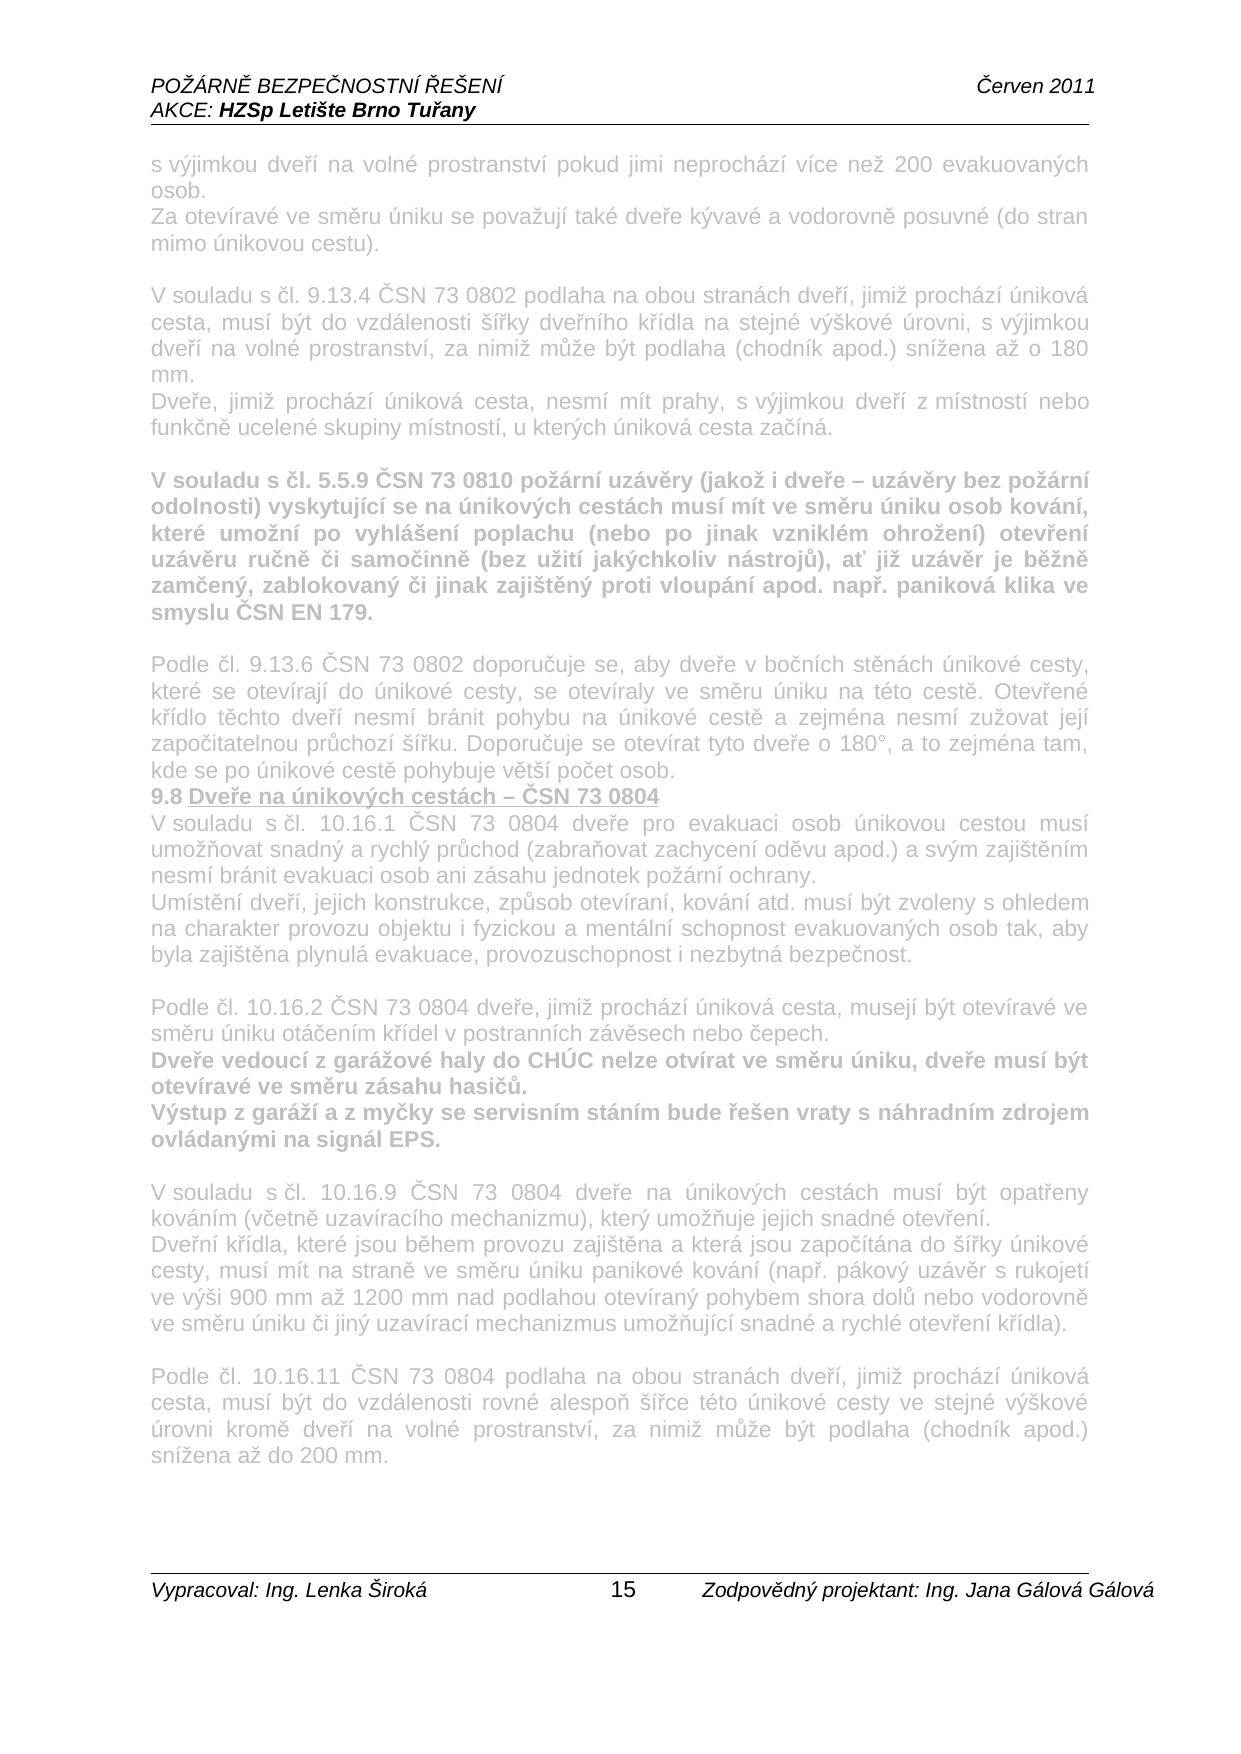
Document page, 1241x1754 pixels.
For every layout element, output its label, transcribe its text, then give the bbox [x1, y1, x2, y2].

text Podle čl. 10.16.2 ČSN 73 0804 dveře, jimiž prochází úniková cesta, musejí být otevíravé ve směru úniku otáčením křídel v postranních závěsech nebo čepech. [151, 994, 1089, 1047]
text V souladu s čl. 9.13.4 ČSN 73 0802 podlaha na obou stranách dveří, jimiž prochází úniková cesta, musí být do vzdálenosti šířky dveřního křídla na stejné výškové úrovni, s výjimkou dveří na volné prostranství, za nimiž může být podlaha (chodník apod.) snížena až o . [151, 282, 1089, 388]
text Dveře vedoucí z garážové haly do CHÚC nelze otvírat ve směru úniku, dveře musí být otevíravé ve směru zásahu hasičů. [151, 1047, 1089, 1099]
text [151, 151, 1089, 203]
text V souladu s čl. 10.16.9 ČSN 73 0804 dveře na únikových cestách musí být opatřeny kováním (včetně uzavíracího mechanizmu), který umožňuje jejich snadné otevření. [151, 1178, 1089, 1231]
text Podle čl. 10.16.11 ČSN 73 0804 podlaha na obou stranách dveří, jimiž prochází úniková cesta, musí být do vzdálenosti rovné alespoň šířce této únikové cesty ve stejné výškové úrovni kromě dveří na volné prostranství, za nimiž může být podlaha (chodník apod.) snížena až do . [151, 1363, 1089, 1468]
text Výstup z garáží a z myčky se servisním stáním bude řešen vraty s náhradním zdrojem ovládanými na signál EPS. [151, 1099, 1089, 1152]
text V souladu s čl. 5.5.9 ČSN 73 0810 požární uzávěry (jakož i dveře – uzávěry bez požární odolnosti) vyskytující se na únikových cestách musí mít ve směru úniku osob kování, které umožní po vyhlášení poplachu (nebo po jinak vzniklém ohrožení) otevření uzávěru ručně či samočinně (bez užití jakýchkoliv nástrojů), ať již uzávěr je běžně zamčený, zablokovaný či jinak zajištěný proti vloupání apod. např. paniková klika ve smyslu ČSN EN 179. [151, 467, 1089, 625]
text V souladu s čl. 10.16.1 ČSN 73 0804 dveře pro evakuaci osob únikovou cestou musí umožňovat snadný a rychlý průchod (zabraňovat zachycení oděvu apod.) a svým zajištěním nesmí bránit evakuaci osob ani zásahu jednotek požární ochrany. [151, 809, 1089, 888]
text Dveře, jimiž prochází úniková cesta, nesmí mít prahy, s výjimkou dveří z místností nebo funkčně ucelené skupiny místností, u kterých úniková cesta začíná. [151, 388, 1089, 441]
subtitle Dveře na únikových cestách – ČSN 73 0804 [151, 783, 1089, 809]
text Podle čl. 9.13.6 ČSN 73 0802 doporučuje se, aby dveře v bočních stěnách únikové cesty, které se otevírají do únikové cesty, se otevíraly ve směru úniku na této cestě. Otevřené křídlo těchto dveří nesmí bránit pohybu na únikové cestě a zejména nesmí zužovat její započitatelnou průchozí šířku. Doporučuje se otevírat tyto dveře o 180°, a to zejména tam, kde se po únikové cestě pohybuje větší počet osob. [151, 651, 1089, 783]
text Umístění dveří, jejich konstrukce, způsob otevíraní, kování atd. musí být zvoleny s ohledem na charakter provozu objektu i fyzickou a mentální schopnost evakuovaných osob tak, aby byla zajištěna plynulá evakuace, provozuschopnost i nezbytná bezpečnost. [151, 888, 1089, 968]
text Za otevíravé ve směru úniku se považují také dveře kývavé a vodorovně posuvné (do stran mimo únikovou cestu). [151, 203, 1089, 256]
text Dveřní křídla, které jsou během provozu zajištěna a která jsou započítána do šířky únikové cesty, musí mít na straně ve směru úniku panikové kování (např. pákový uzávěr s rukojetí ve výši až nad podlahou otevíraný pohybem shora dolů nebo vodorovně ve směru úniku či jiný uzavírací mechanizmus umožňující snadné a rychlé otevření křídla). [151, 1231, 1089, 1337]
